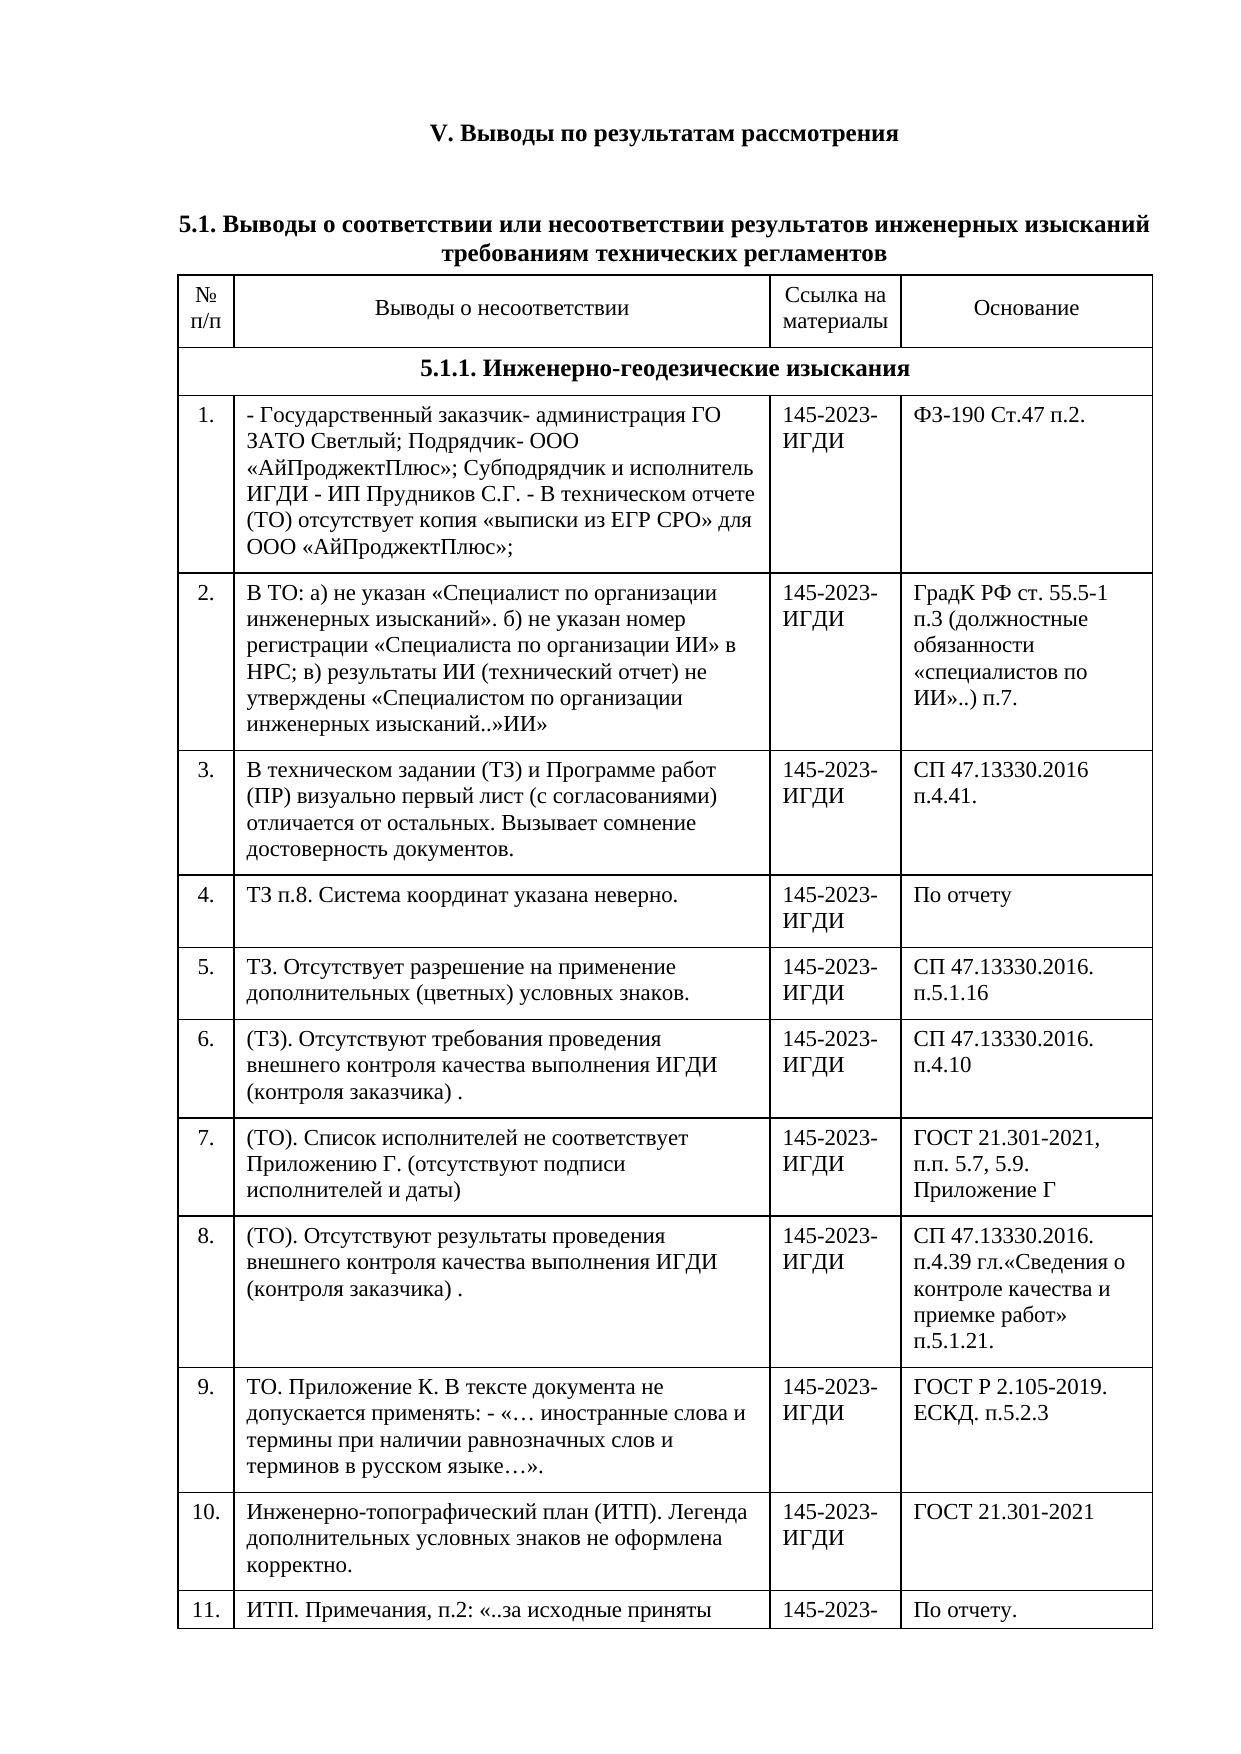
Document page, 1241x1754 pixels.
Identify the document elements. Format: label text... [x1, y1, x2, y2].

text 5.1. Выводы о соответствии или несоответствии результатов инженерных изысканий требованиям технических регламентов [177, 209, 1152, 267]
table_cell (ТО). Отсутствуют результаты проведения внешнего контроля качества выполнения ИГДИ (контроля заказчика) . [235, 1217, 769, 1367]
text V. Выводы по результатам рассмотрения [177, 118, 1152, 147]
table_cell СП 47.13330.2016 п.4.41. [902, 751, 1152, 874]
table_cell СП 47.13330.2016. п.5.1.16 [902, 948, 1152, 1018]
table_cell 9. [179, 1368, 233, 1491]
table_cell По отчету. [902, 1591, 1152, 1628]
table_header Основание [902, 276, 1152, 346]
table_cell ФЗ-190 Ст.47 п.2. [902, 396, 1152, 572]
table_cell 6. [179, 1020, 233, 1117]
table_cell ТО. Приложение К. В тексте документа не допускается применять: - «… иностранные слова и термины при наличии равнозначных слов и терминов в русском языке…». [235, 1368, 769, 1491]
table_cell 145-2023- ИГДИ [771, 1217, 900, 1367]
table_cell 145-2023- ИГДИ [771, 751, 900, 874]
table_cell 10. [179, 1493, 233, 1590]
table_cell ГОСТ 21.301-2021, п.п. 5.7, 5.9. Приложение Г [902, 1119, 1152, 1215]
table_cell 145-2023- ИГДИ [771, 948, 900, 1018]
table_cell 145-2023- ИГДИ [771, 1591, 900, 1628]
table_cell 8. [179, 1217, 233, 1367]
table_cell (ТЗ). Отсутствуют требования проведения внешнего контроля качества выполнения ИГДИ (контроля заказчика) . [235, 1020, 769, 1117]
table_cell 145-2023- ИГДИ [771, 1493, 900, 1590]
table_cell По отчету [902, 876, 1152, 946]
table_cell 145-2023- ИГДИ [771, 574, 900, 749]
table_cell В ТО: а) не указан «Специалист по организации инженерных изысканий». б) не указан номер регистрации «Специалиста по организации ИИ» в НРС; в) результаты ИИ (технический отчет) не утверждены «Специалистом по организации инженерных изысканий..»ИИ» [235, 574, 769, 749]
table_cell 2. [179, 574, 233, 749]
table_cell - Государственный заказчик- администрация ГО ЗАТО Светлый; Подрядчик- ООО «АйПроджектПлюс»; Субподрядчик и исполнитель ИГДИ - ИП Прудников С.Г. - В техническом отчете (ТО) отсутствует копия «выписки из ЕГР СРО» для ООО «АйПроджектПлюс»; [235, 396, 769, 572]
table_cell ГОСТ 21.301-2021 [902, 1493, 1152, 1590]
table_cell 145-2023- ИГДИ [771, 1020, 900, 1117]
table_cell 7. [179, 1119, 233, 1215]
table_cell СП 47.13330.2016. п.4.39 гл.«Сведения о контроле качества и приемке работ» п.5.1.21. [902, 1217, 1152, 1367]
table_cell 11. [179, 1591, 233, 1628]
table_cell 145-2023- ИГДИ [771, 1368, 900, 1491]
table_cell 4. [179, 876, 233, 946]
table_header Выводы о несоответствии [235, 276, 769, 346]
table_cell Инженерно-топографический план (ИТП). Легенда дополнительных условных знаков не оформлена корректно. [235, 1493, 769, 1590]
table_cell 145-2023- ИГДИ [771, 876, 900, 946]
table_cell ГОСТ Р 2.105-2019. ЕСКД. п.5.2.3 [902, 1368, 1152, 1491]
table_cell ТЗ. Отсутствует разрешение на применение дополнительных (цветных) условных знаков. [235, 948, 769, 1018]
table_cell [235, 1591, 769, 1628]
table_cell СП 47.13330.2016. п.4.10 [902, 1020, 1152, 1117]
table_header № п/п [179, 276, 233, 346]
table_cell 3. [179, 751, 233, 874]
table_cell 5. [179, 948, 233, 1018]
table_cell 145-2023- ИГДИ [771, 1119, 900, 1215]
table_cell (ТО). Список исполнителей не соответствует Приложению Г. (отсутствуют подписи исполнителей и даты) [235, 1119, 769, 1215]
table_header Ссылка на материалы [771, 276, 900, 346]
table_cell ТЗ п.8. Система координат указана неверно. [235, 876, 769, 946]
table_cell В техническом задании (ТЗ) и Программе работ (ПР) визуально первый лист (с согласованиями) отличается от остальных. Вызывает сомнение достоверность документов. [235, 751, 769, 874]
table_cell 5.1.1. Инженерно-геодезические изыскания [179, 348, 1152, 394]
table_cell 145-2023- ИГДИ [771, 396, 900, 572]
table_cell ГрадК РФ ст. 55.5-1 п.3 (должностные обязанности «специалистов по ИИ»..) п.7. [902, 574, 1152, 749]
table_cell 1. [179, 396, 233, 572]
